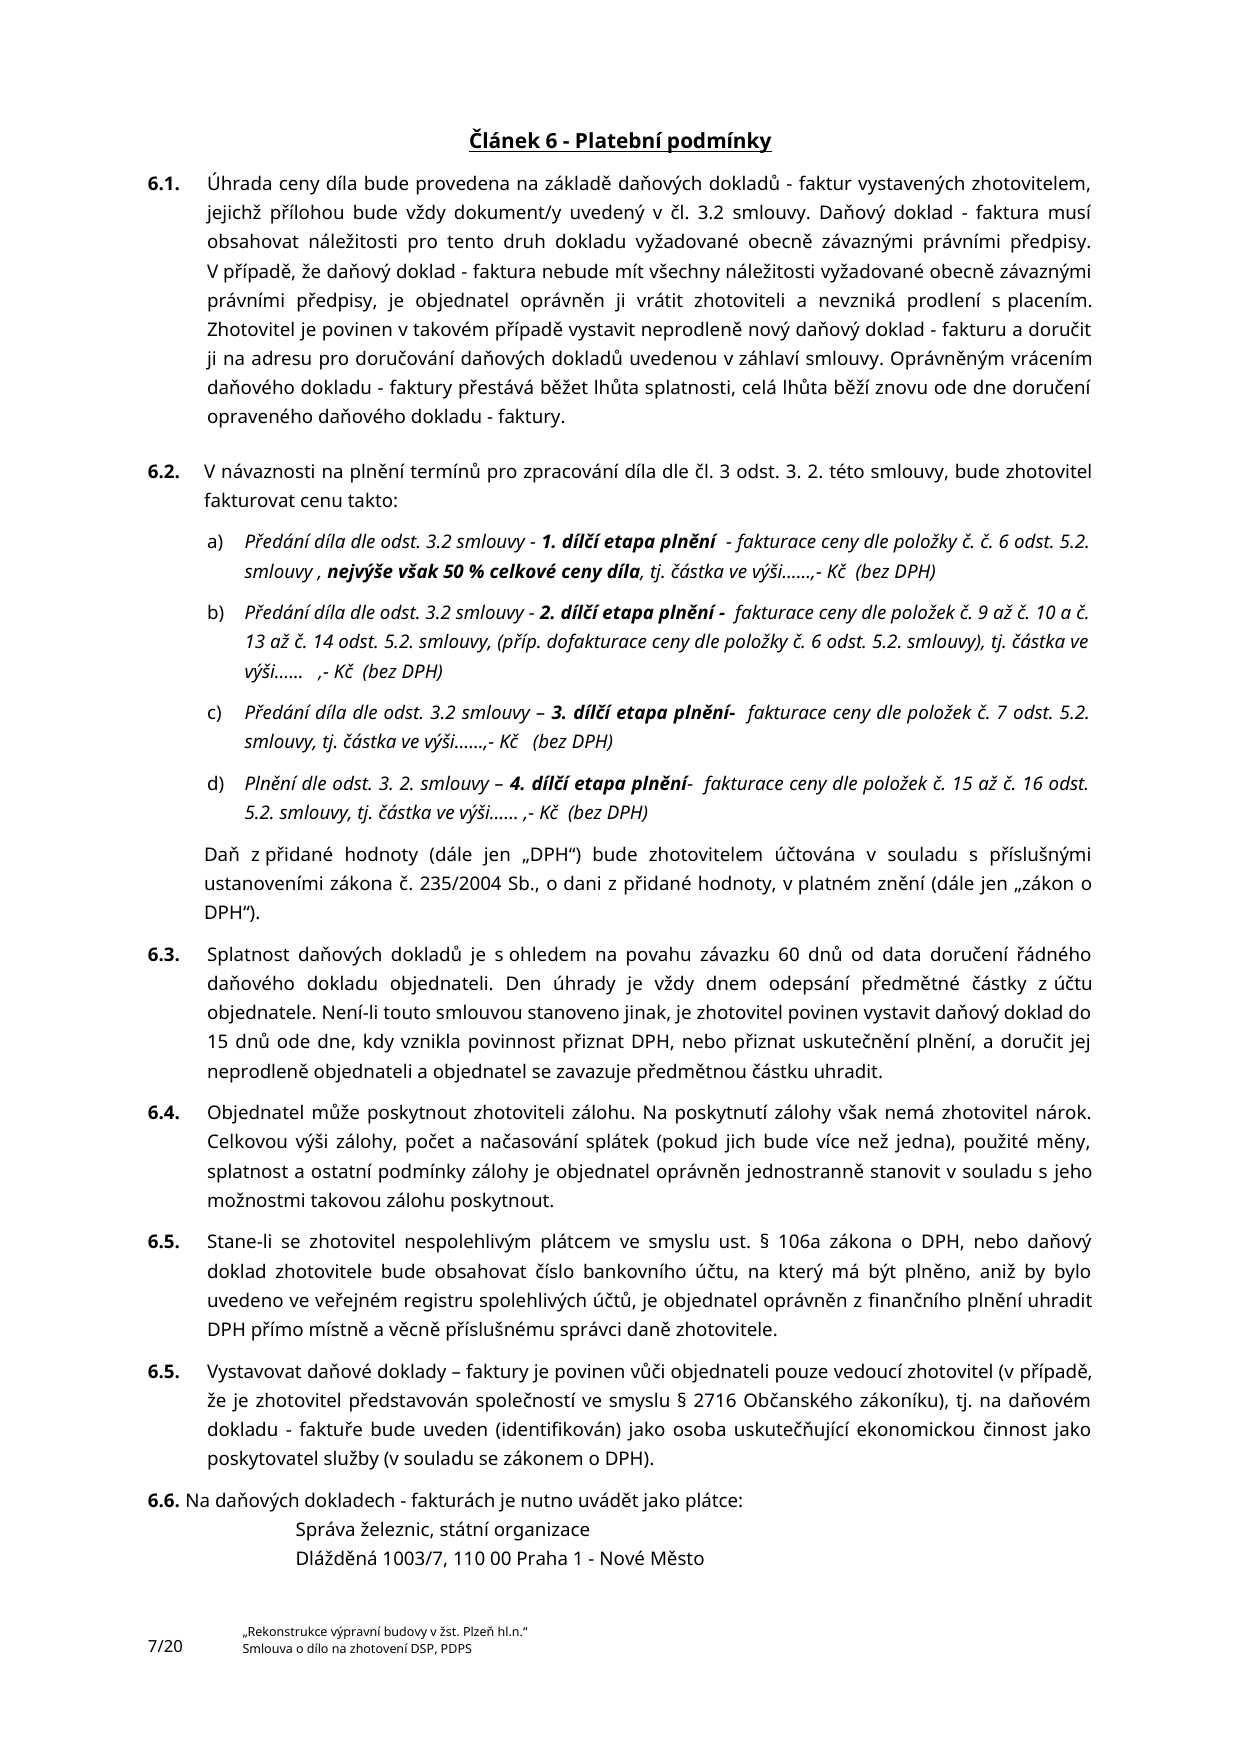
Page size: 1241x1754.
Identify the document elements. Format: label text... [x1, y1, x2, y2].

text Dlážděná 1003/7, 110 00 Praha 1 - Nové Město [148, 1542, 1092, 1571]
text Správa železnic, státní organizace [148, 1513, 1092, 1542]
subtitle Předání díla dle odst. 3.2 smlouvy – 3. dílčí etapa plnění- fakturace ceny dle položek č. 7 odst. 5.2. smlouvy, tj. částka ve výši…...,- Kč (bez DPH) [207, 696, 1092, 755]
text 6.5. Vystavovat daňové doklady – faktury je povinen vůči objednateli pouze vedoucí zhotovitel (v případě, že je zhotovitel představován společností ve smyslu § 2716 Občanského zákoníku), tj. na daňovém dokladu - faktuře bude uveden (identifikován) jako osoba uskutečňující ekonomickou činnost jako poskytovatel služby (v souladu se zákonem o DPH). [148, 1355, 1092, 1471]
subtitle Plnění dle odst. 3. 2. smlouvy – 4. dílčí etapa plnění- fakturace ceny dle položek č. 15 až č. 16 odst. 5.2. smlouvy, tj. částka ve výši…... ,- Kč (bez DPH) [207, 767, 1092, 826]
text Daň z přidané hodnoty (dále jen „DPH“) bude zhotovitelem účtována v souladu s příslušnými ustanoveními zákona č. 235/2004 Sb., o dani z přidané hodnoty, v platném znění (dále jen „zákon o DPH“). [148, 838, 1092, 926]
text 6.3. Splatnost daňových dokladů je s ohledem na povahu závazku 60 dnů od data doručení řádného daňového dokladu objednateli. Den úhrady je vždy dnem odepsání předmětné částky z účtu objednatele. Není-li touto smlouvou stanoveno jinak, je zhotovitel povinen vystavit daňový doklad do 15 dnů ode dne, kdy vznikla povinnost přiznat DPH, nebo přiznat uskutečnění plnění, a doručit jej neprodleně objednateli a objednatel se zavazuje předmětnou částku uhradit. [148, 938, 1092, 1084]
text 6.2. V návaznosti na plnění termínů pro zpracování díla dle čl. 3 odst. 3. 2. této smlouvy, bude zhotovitel fakturovat cenu takto: [148, 455, 1092, 513]
text 6.6. Na daňových dokladech - fakturách je nutno uvádět jako plátce: [148, 1484, 1092, 1513]
text 6.4. Objednatel může poskytnout zhotoviteli zálohu. Na poskytnutí zálohy však nemá zhotovitel nárok. Celkovou výši zálohy, počet a načasování splátek (pokud jich bude více než jedna), použité měny, splatnost a ostatní podmínky zálohy je objednatel oprávněn jednostranně stanovit v souladu s jeho možnostmi takovou zálohu poskytnout. [148, 1096, 1092, 1213]
subtitle Předání díla dle odst. 3.2 smlouvy - 1. dílčí etapa plnění - fakturace ceny dle položky č. č. 6 odst. 5.2. smlouvy , nejvýše však 50 % celkové ceny díla, tj. částka ve výši…...,- Kč (bez DPH) [207, 526, 1092, 584]
text 6.5. Stane-li se zhotovitel nespolehlivým plátcem ve smyslu ust. § 106a zákona o DPH, nebo daňový doklad zhotovitele bude obsahovat číslo bankovního účtu, na který má být plněno, aniž by bylo uvedeno ve veřejném registru spolehlivých účtů, je objednatel oprávněn z finančního plnění uhradit DPH přímo místně a věcně příslušnému správci daně zhotovitele. [148, 1226, 1092, 1342]
subtitle Článek 6 - Platební podmínky [148, 126, 1092, 155]
subtitle Předání díla dle odst. 3.2 smlouvy - 2. dílčí etapa plnění - fakturace ceny dle položek č. 9 až č. 10 a č. 13 až č. 14 odst. 5.2. smlouvy, (příp. dofakturace ceny dle položky č. 6 odst. 5.2. smlouvy), tj. částka ve výši…... ,- Kč (bez DPH) [207, 596, 1092, 684]
text 6.1. Úhrada ceny díla bude provedena na základě daňových dokladů - faktur vystavených zhotovitelem, jejichž přílohou bude vždy dokument/y uvedený v čl. 3.2 smlouvy. Daňový doklad - faktura musí obsahovat náležitosti pro tento druh dokladu vyžadované obecně závaznými právními předpisy. V případě, že daňový doklad - faktura nebude mít všechny náležitosti vyžadované obecně závaznými právními předpisy, je objednatel oprávněn ji vrátit zhotoviteli a nevzniká prodlení s placením. Zhotovitel je povinen v takovém případě vystavit neprodleně nový daňový doklad - fakturu a doručit ji na adresu pro doručování daňových dokladů uvedenou v záhlaví smlouvy. Oprávněným vrácením daňového dokladu - faktury přestává běžet lhůta splatnosti, celá lhůta běží znovu ode dne doručení opraveného daňového dokladu - faktury. [148, 167, 1092, 430]
